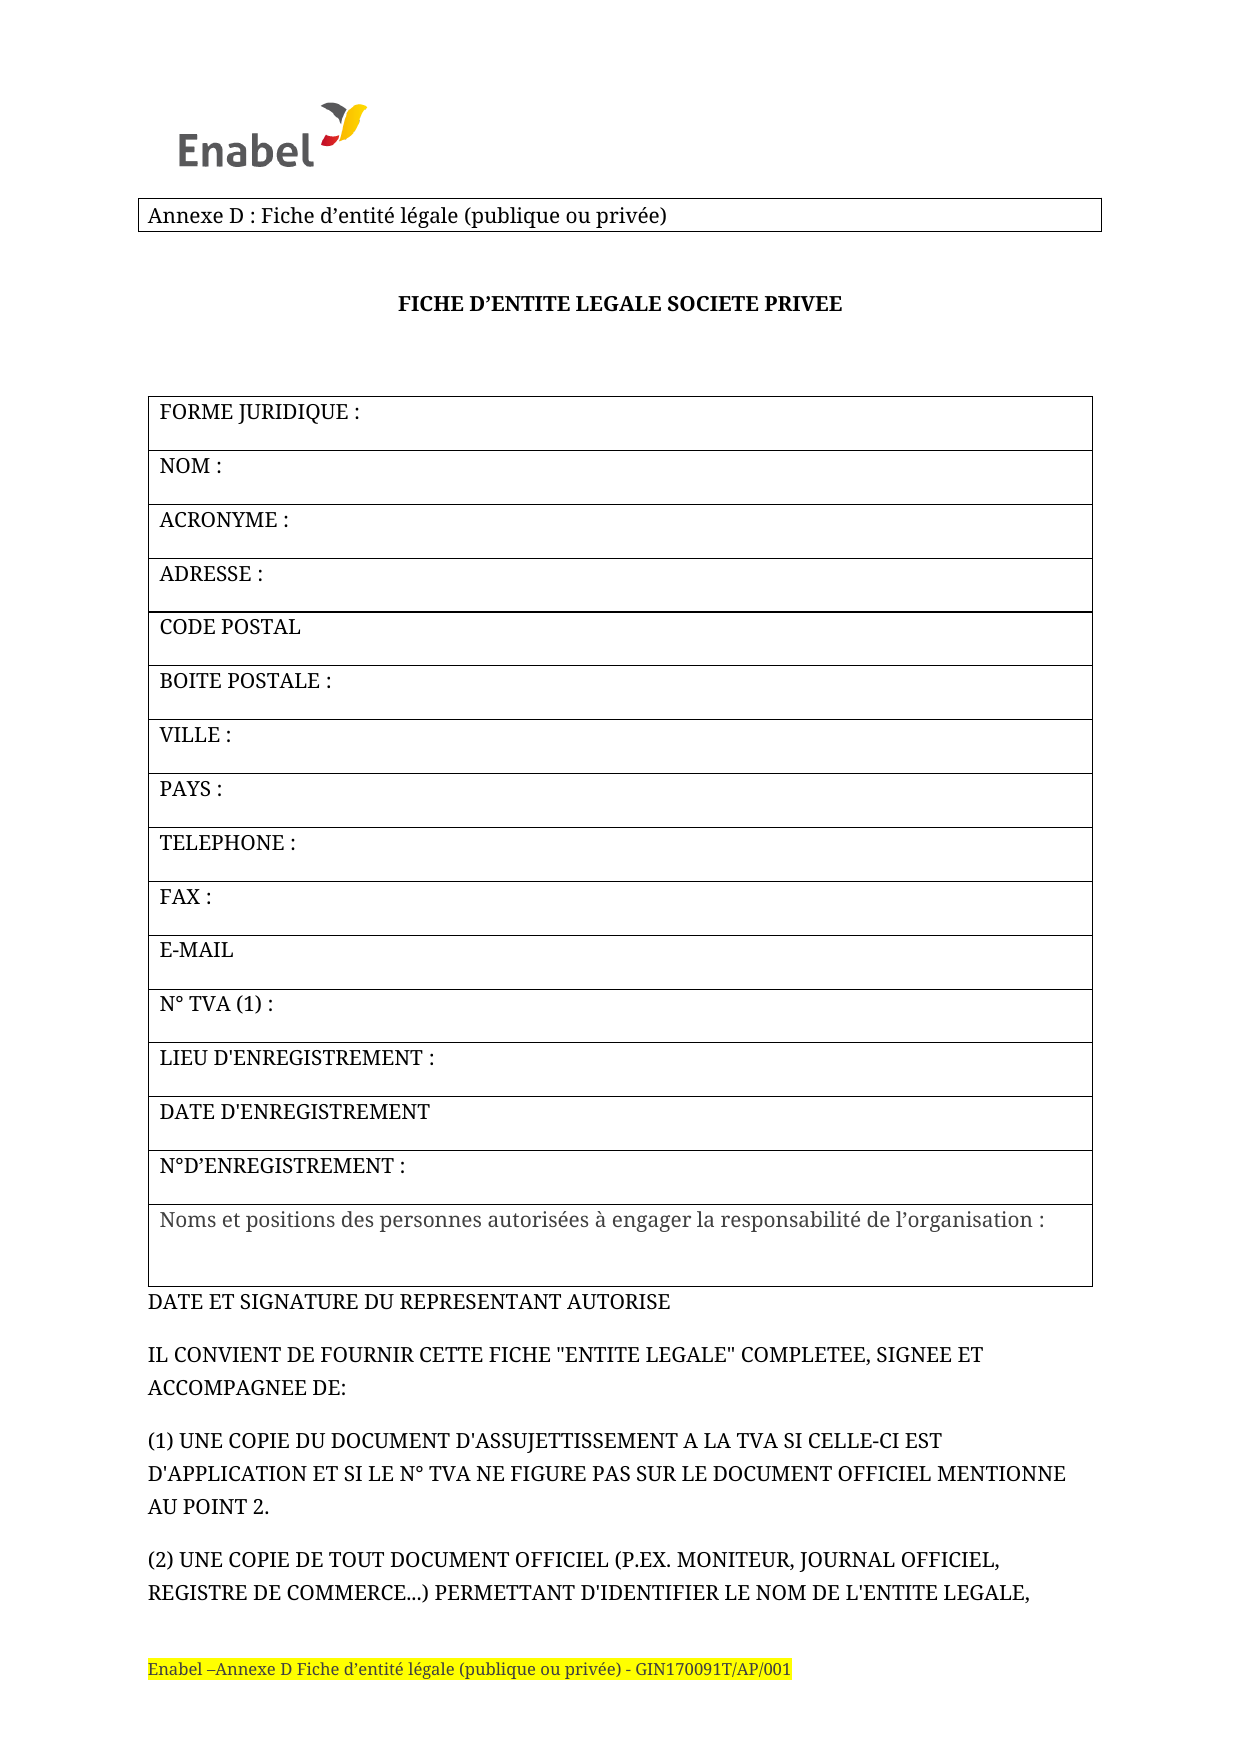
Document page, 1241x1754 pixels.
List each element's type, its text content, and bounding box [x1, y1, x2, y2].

table_cell NOM : [149, 451, 1092, 504]
text FICHE D’ENTITE LEGALE SOCIETE PRIVEE [148, 289, 1093, 318]
text IL CONVIENT DE FOURNIR CETTE FICHE "ENTITE LEGALE" COMPLETEE, SIGNEE ET ACCOMPAGNEE DE: [148, 1341, 1093, 1402]
table_cell LIEU D'ENREGISTREMENT : [149, 1043, 1092, 1096]
table_header FORME JURIDIQUE : [149, 397, 1092, 450]
table_cell Noms et positions des personnes autorisées à engager la responsabilité de l’organisation : [149, 1205, 1092, 1286]
table_cell DATE D'ENREGISTREMENT [149, 1097, 1092, 1150]
table_cell BOITE POSTALE : [149, 666, 1092, 719]
table_cell PAYS : [149, 774, 1092, 827]
table_cell N°D’ENREGISTREMENT : [149, 1151, 1092, 1204]
table_cell N° TVA (1) : [149, 990, 1092, 1042]
table_cell E-MAIL [149, 936, 1092, 988]
text Annexe D : Fiche d’entité légale (publique ou privée) [139, 199, 1101, 231]
picture [147, 73, 393, 198]
table_cell CODE POSTAL [149, 613, 1092, 665]
table_cell FAX : [149, 882, 1092, 934]
text DATE ET SIGNATURE DU REPRESENTANT AUTORISE [148, 1287, 1093, 1316]
table_cell ACRONYME : [149, 505, 1092, 558]
table_cell VILLE : [149, 720, 1092, 773]
table_cell TELEPHONE : [149, 828, 1092, 881]
text (1) UNE COPIE DU DOCUMENT D'ASSUJETTISSEMENT A LA TVA SI CELLE-CI EST D'APPLICATION ET SI LE N° TVA NE FIGURE PAS SUR LE DOCUMENT OFFICIEL MENTIONNE AU POINT 2. [148, 1427, 1093, 1520]
table_cell ADRESSE : [149, 559, 1092, 611]
